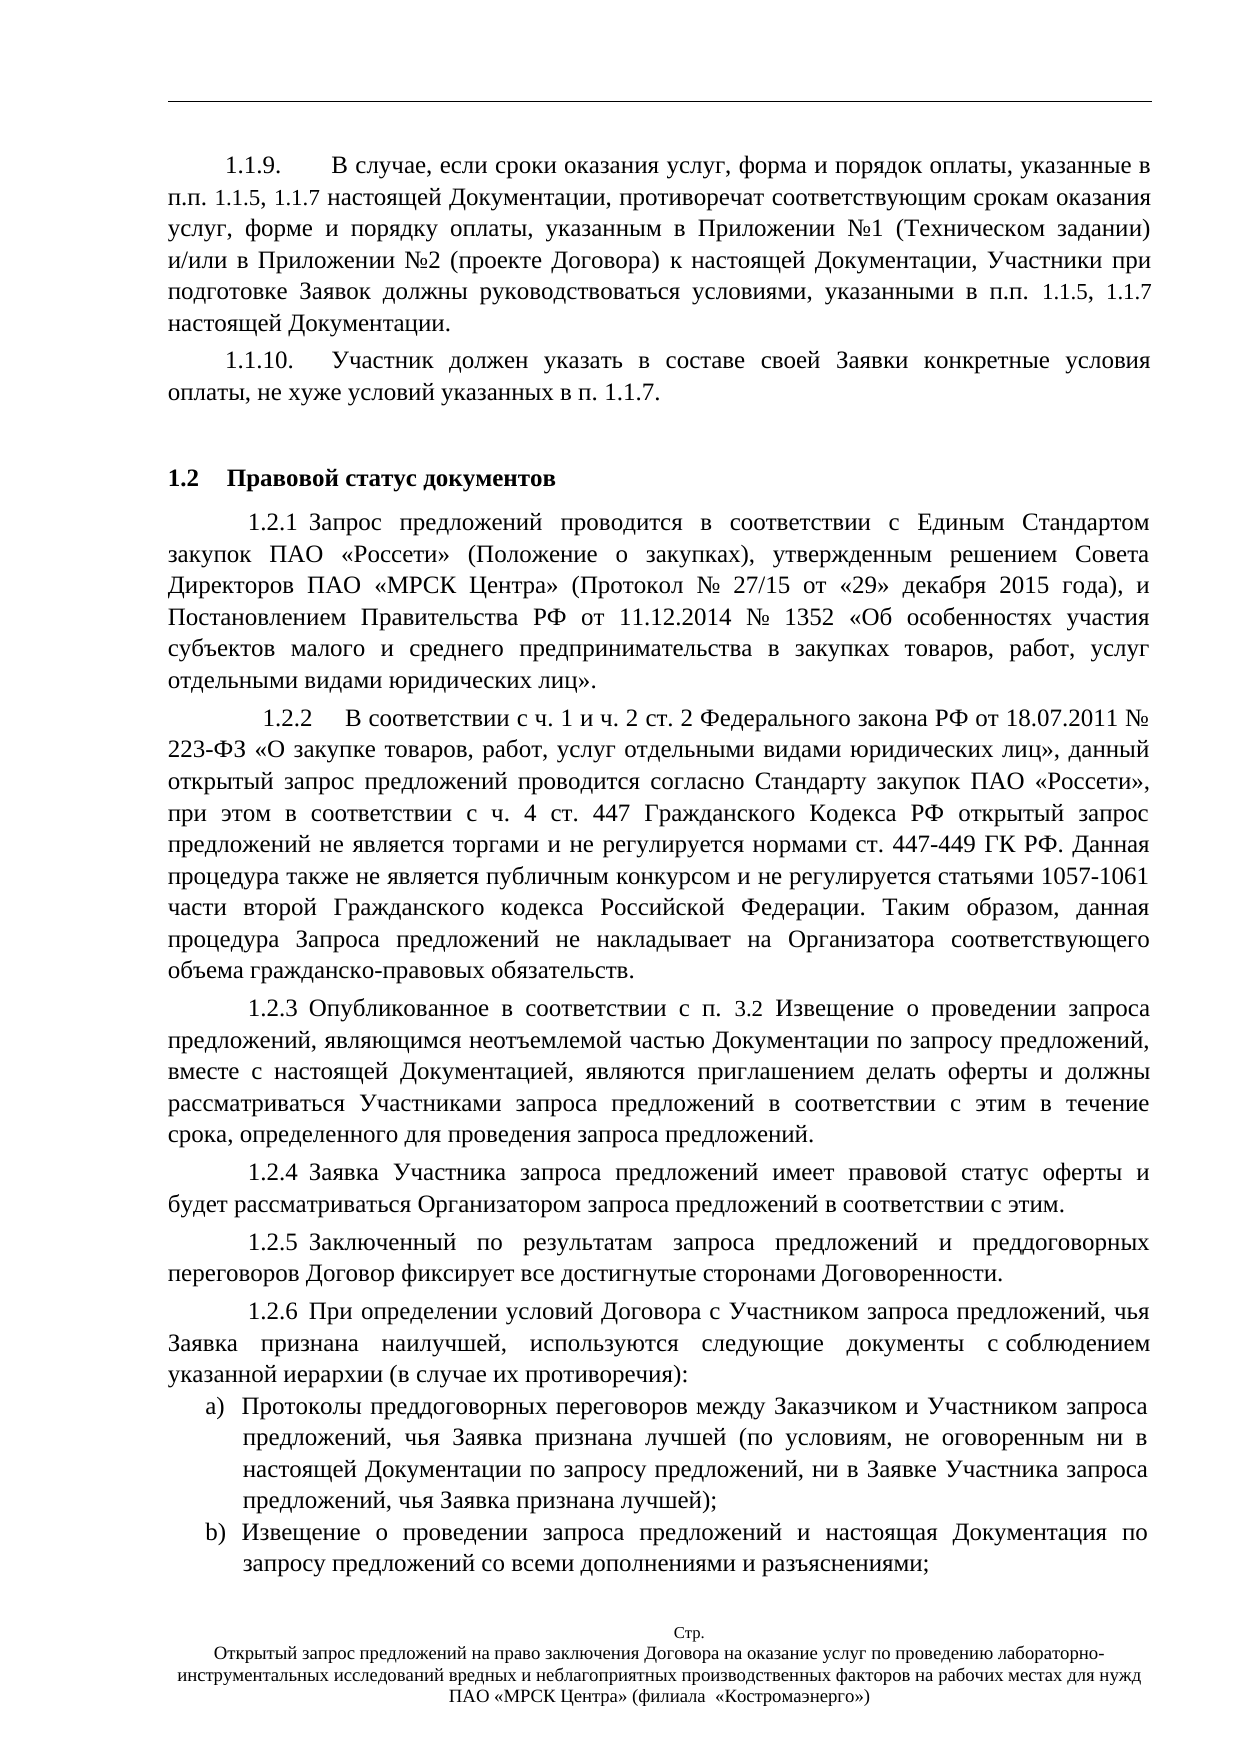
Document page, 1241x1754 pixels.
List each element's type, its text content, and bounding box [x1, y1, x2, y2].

list При определении условий Договора с Участником запроса предложений, чья Заявка признана наилучшей, используются следующие документы с соблюдением указанной иерархии (в случае их противоречия): [168, 1296, 1150, 1388]
subtitle Правовой статус документов [168, 463, 1152, 492]
list Опубликованное в соответствии с п. 3.2 Извещение о проведении запроса предложений, являющимся неотъемлемой частью Документации по запросу предложений, вместе с настоящей Документацией, являются приглашением делать оферты и должны рассматриваться Участниками запроса предложений в соответствии с этим в течение срока, определенного для проведения запроса предложений. [168, 993, 1150, 1148]
list Заключенный по результатам запроса предложений и преддоговорных переговоров Договор фиксирует все достигнутые сторонами Договоренности. [168, 1227, 1150, 1287]
list Протоколы преддоговорных переговоров между Заказчиком и Участником запроса предложений, чья Заявка признана лучшей (по условиям, не оговоренным ни в настоящей Документации по запросу предложений, ни в Заявке Участника запроса предложений, чья Заявка признана лучшей); [205, 1391, 1149, 1514]
list Заявка Участника запроса предложений имеет правовой статус оферты и будет рассматриваться Организатором запроса предложений в соответствии с этим. [168, 1157, 1150, 1218]
list В случае, если сроки оказания услуг, форма и порядок оплаты, указанные в п.п. 1.1.5, 1.1.7 настоящей Документации, противоречат соответствующим срокам оказания услуг, форме и порядку оплаты, указанным в Приложении №1 (Техническом задании) и/или в Приложении №2 (проекте Договора) к настоящей Документации, Участники при подготовке Заявок должны руководствоваться условиями, указанными в п.п. 1.1.5, 1.1.7 настоящей Документации. [168, 150, 1152, 337]
list Запрос предложений проводится в соответствии с Единым Стандартом закупок ПАО «Россети» (Положение о закупках), утвержденным решением Совета Директоров ПАО «МРСК Центра» (Протокол № 27/15 от «29» декабря 2015 года), и Постановлением Правительства РФ от 11.12.2014 № 1352 «Об особенностях участия субъектов малого и среднего предпринимательства в закупках товаров, работ, услуг отдельными видами юридических лиц». [168, 507, 1150, 694]
list В соответствии с ч. 1 и ч. 2 ст. 2 Федерального закона РФ от 18.07.2011 № 223-ФЗ «О закупке товаров, работ, услуг отдельными видами юридических лиц», данный открытый запрос предложений проводится согласно Стандарту закупок ПАО «Россети», при этом в соответствии с ч. 4 ст. 447 Гражданского Кодекса РФ открытый запрос предложений не является торгами и не регулируется нормами ст. 447-449 ГК РФ. Данная процедура также не является публичным конкурсом и не регулируется статьями 1057-1061 части второй Гражданского кодекса Российской Федерации. Таким образом, данная процедура Запроса предложений не накладывает на Организатора соответствующего объема гражданско-правовых обязательств. [168, 703, 1150, 984]
list Извещение о проведении запроса предложений и настоящая Документация по запросу предложений со всеми дополнениями и разъяснениями; [205, 1517, 1148, 1577]
list Участник должен указать в составе своей Заявки конкретные условия оплаты, не хуже условий указанных в п. 1.1.7. [168, 346, 1152, 406]
